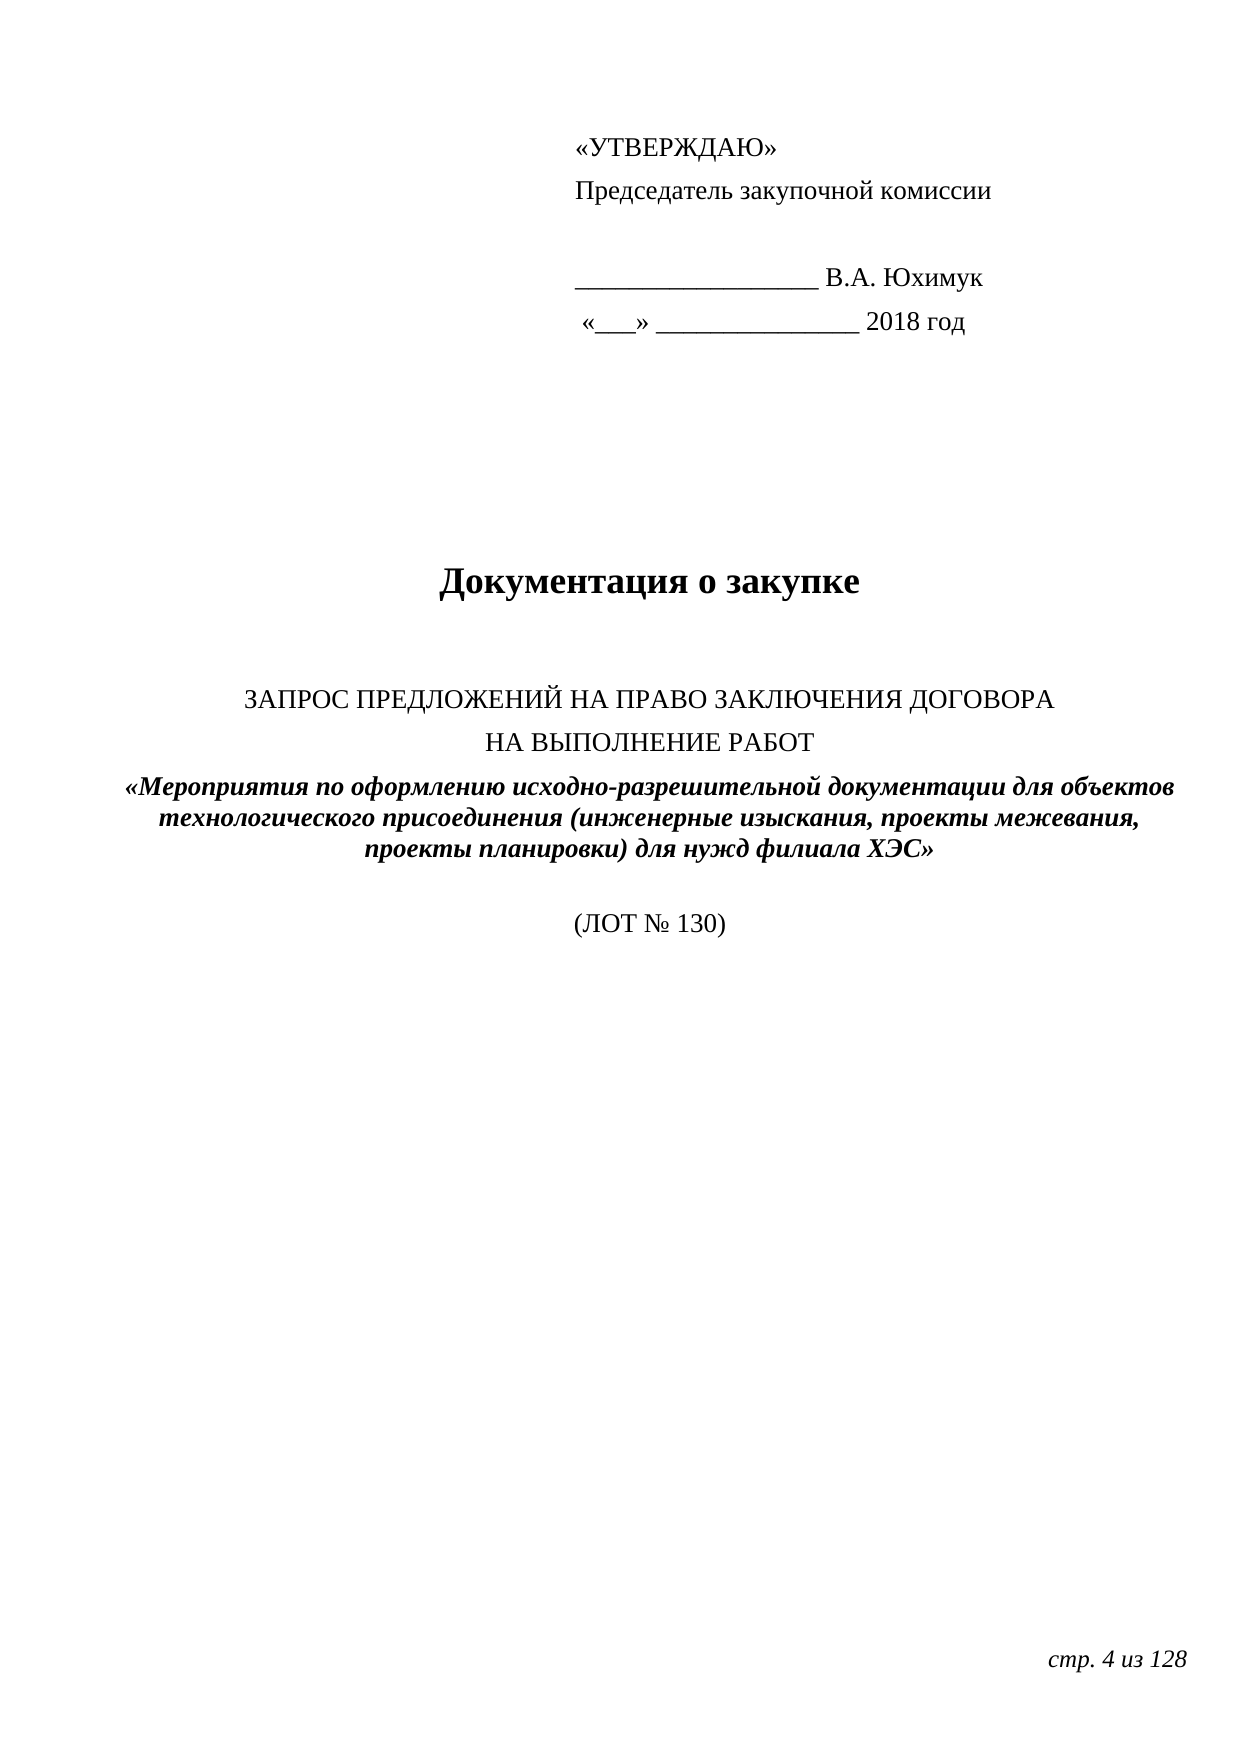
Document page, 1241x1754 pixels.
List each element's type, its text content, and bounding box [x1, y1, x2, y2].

text ЗАПРОС ПРЕДЛОЖЕНИЙ НА ПРАВО ЗАКЛЮЧЕНИЯ ДОГОВОРА [118, 683, 1181, 714]
text «___» _______________ 2018 год [575, 305, 1181, 336]
text «УТВЕРЖДАЮ» [575, 131, 1181, 162]
text «Мероприятия по оформлению исходно-разрешительной документации для объектов технологического присоединения (инженерные изыскания, проекты межевания, проекты планировки) для нужд филиала ХЭС» [118, 770, 1181, 895]
text НА ВЫПОЛНЕНИЕ РАБОТ [118, 726, 1181, 758]
text (ЛОТ № 130) [118, 907, 1181, 938]
text Документация о закупке [118, 558, 1181, 602]
text __________________ В.А. Юхимук [575, 262, 1181, 293]
text Председатель закупочной комиссии [575, 174, 1181, 205]
